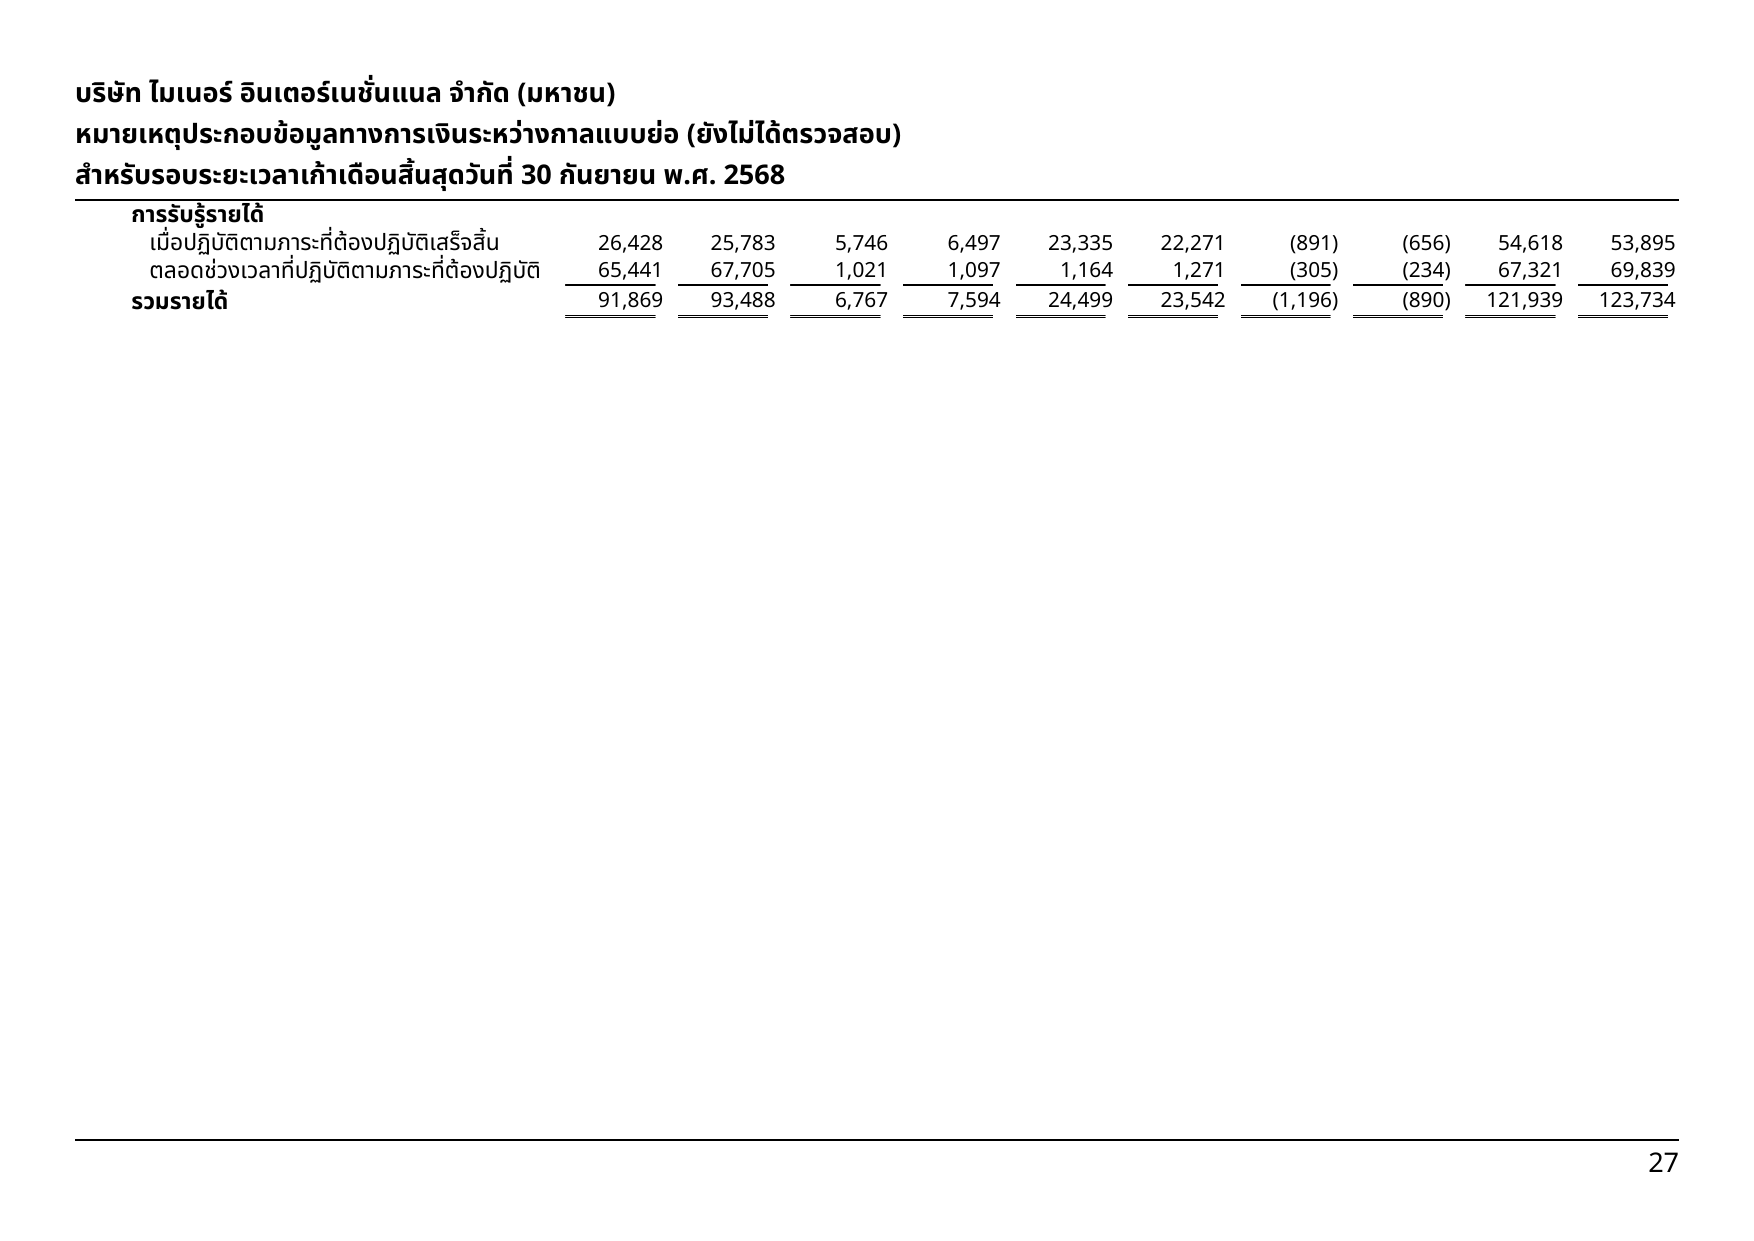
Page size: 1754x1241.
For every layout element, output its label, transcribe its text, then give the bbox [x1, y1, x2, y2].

table_cell 1,271 [1117, 255, 1229, 286]
table_cell 69,839 [1567, 255, 1679, 286]
table_cell (1,196) [1229, 286, 1342, 318]
table_cell 5,746 [779, 228, 892, 255]
table_cell [1454, 201, 1567, 228]
table_cell [1229, 201, 1342, 228]
table_cell 123,734 [1567, 286, 1679, 318]
table_cell 1,097 [892, 255, 1004, 286]
table_cell 93,488 [667, 286, 779, 318]
table_cell 1,021 [779, 255, 892, 286]
table_cell [1117, 201, 1229, 228]
table_cell 22,271 [1117, 228, 1229, 255]
table_cell 65,441 [554, 255, 667, 286]
table_cell การรับรู้รายได้ [64, 201, 554, 228]
table_cell 6,497 [892, 228, 1004, 255]
table_cell [779, 201, 892, 228]
table_cell รวมรายได้ [64, 286, 554, 318]
table_cell [1004, 201, 1117, 228]
table_cell (890) [1342, 286, 1454, 318]
table_cell (234) [1342, 255, 1454, 286]
table_cell (656) [1342, 228, 1454, 255]
table_cell (305) [1229, 255, 1342, 286]
table_cell 23,335 [1004, 228, 1117, 255]
table_cell (891) [1229, 228, 1342, 255]
table_cell 53,895 [1567, 228, 1679, 255]
table_cell 23,542 [1117, 286, 1229, 318]
table_cell [1567, 201, 1679, 228]
table_cell เมื่อปฏิบัติตามภาระที่ต้องปฏิบัติเสร็จสิ้น [64, 228, 554, 255]
table_cell 91,869 [554, 286, 667, 318]
table_cell 1,164 [1004, 255, 1117, 286]
table_cell 6,767 [779, 286, 892, 318]
table_cell [554, 201, 667, 228]
table_cell 24,499 [1004, 286, 1117, 318]
table_cell 26,428 [554, 228, 667, 255]
table_cell [1342, 201, 1454, 228]
table_cell [892, 201, 1004, 228]
table_cell ตลอดช่วงเวลาที่ปฏิบัติตามภาระที่ต้องปฏิบัติ [64, 255, 554, 286]
table_cell 25,783 [667, 228, 779, 255]
table_cell 67,321 [1454, 255, 1567, 286]
table_cell [667, 201, 779, 228]
table_cell 7,594 [892, 286, 1004, 318]
table_cell 67,705 [667, 255, 779, 286]
table_cell 54,618 [1454, 228, 1567, 255]
table_cell 121,939 [1454, 286, 1567, 318]
